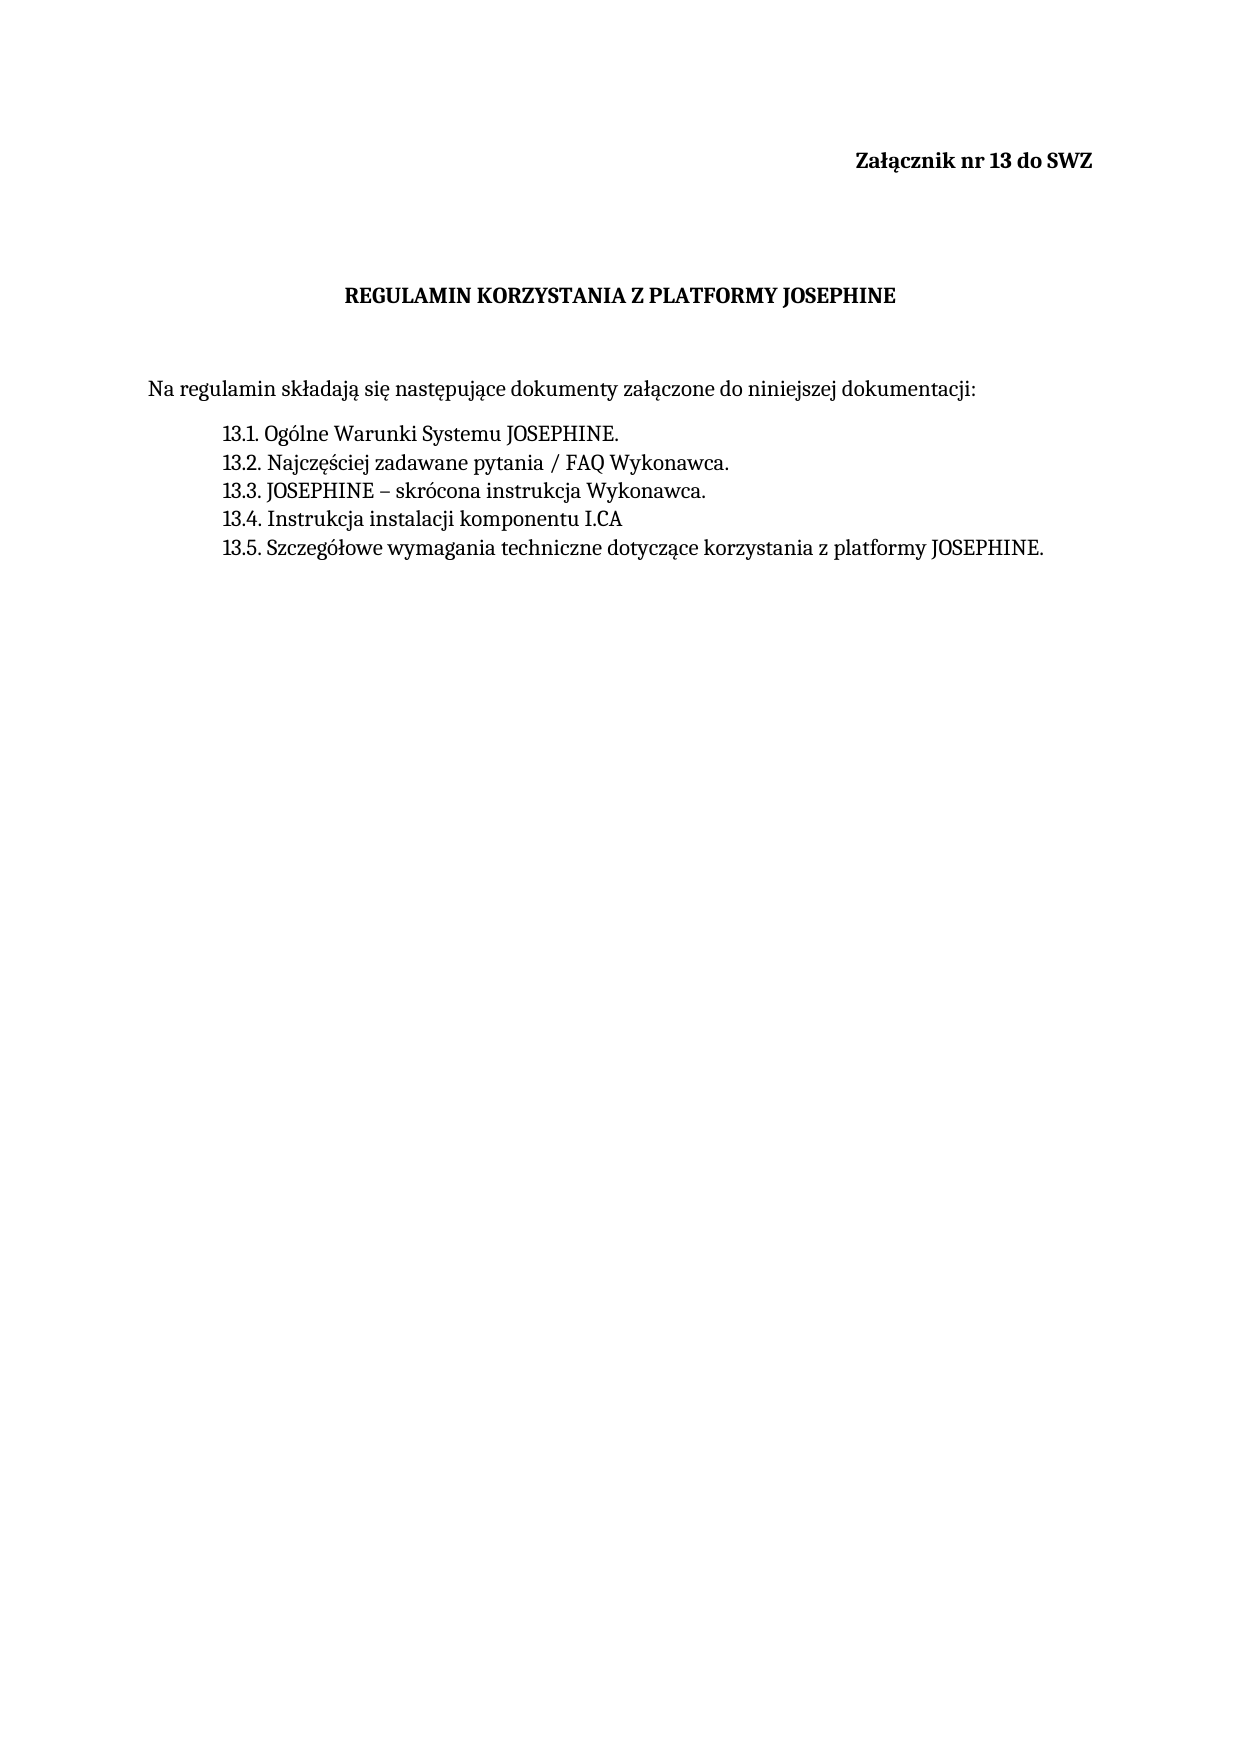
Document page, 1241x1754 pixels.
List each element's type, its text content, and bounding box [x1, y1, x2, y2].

text Załącznik nr 13 do SWZ [148, 148, 1093, 174]
list 13.5. Szczegółowe wymagania techniczne dotyczące korzystania z platformy JOSEPHINE. [223, 534, 1093, 561]
list 13.4. Instrukcja instalacji komponentu I.CA [223, 506, 1093, 532]
list 13.2. Najczęściej zadawane pytania / FAQ Wykonawca. [223, 449, 1093, 476]
text Na regulamin składają się następujące dokumenty załączone do niniejszej dokumentacji: [148, 376, 1093, 402]
list 13.3. JOSEPHINE – skrócona instrukcja Wykonawca. [223, 478, 1093, 504]
text REGULAMIN KORZYSTANIA Z PLATFORMY JOSEPHINE [148, 283, 1093, 309]
list 13.1. Ogólne Warunki Systemu JOSEPHINE. [223, 421, 1093, 447]
